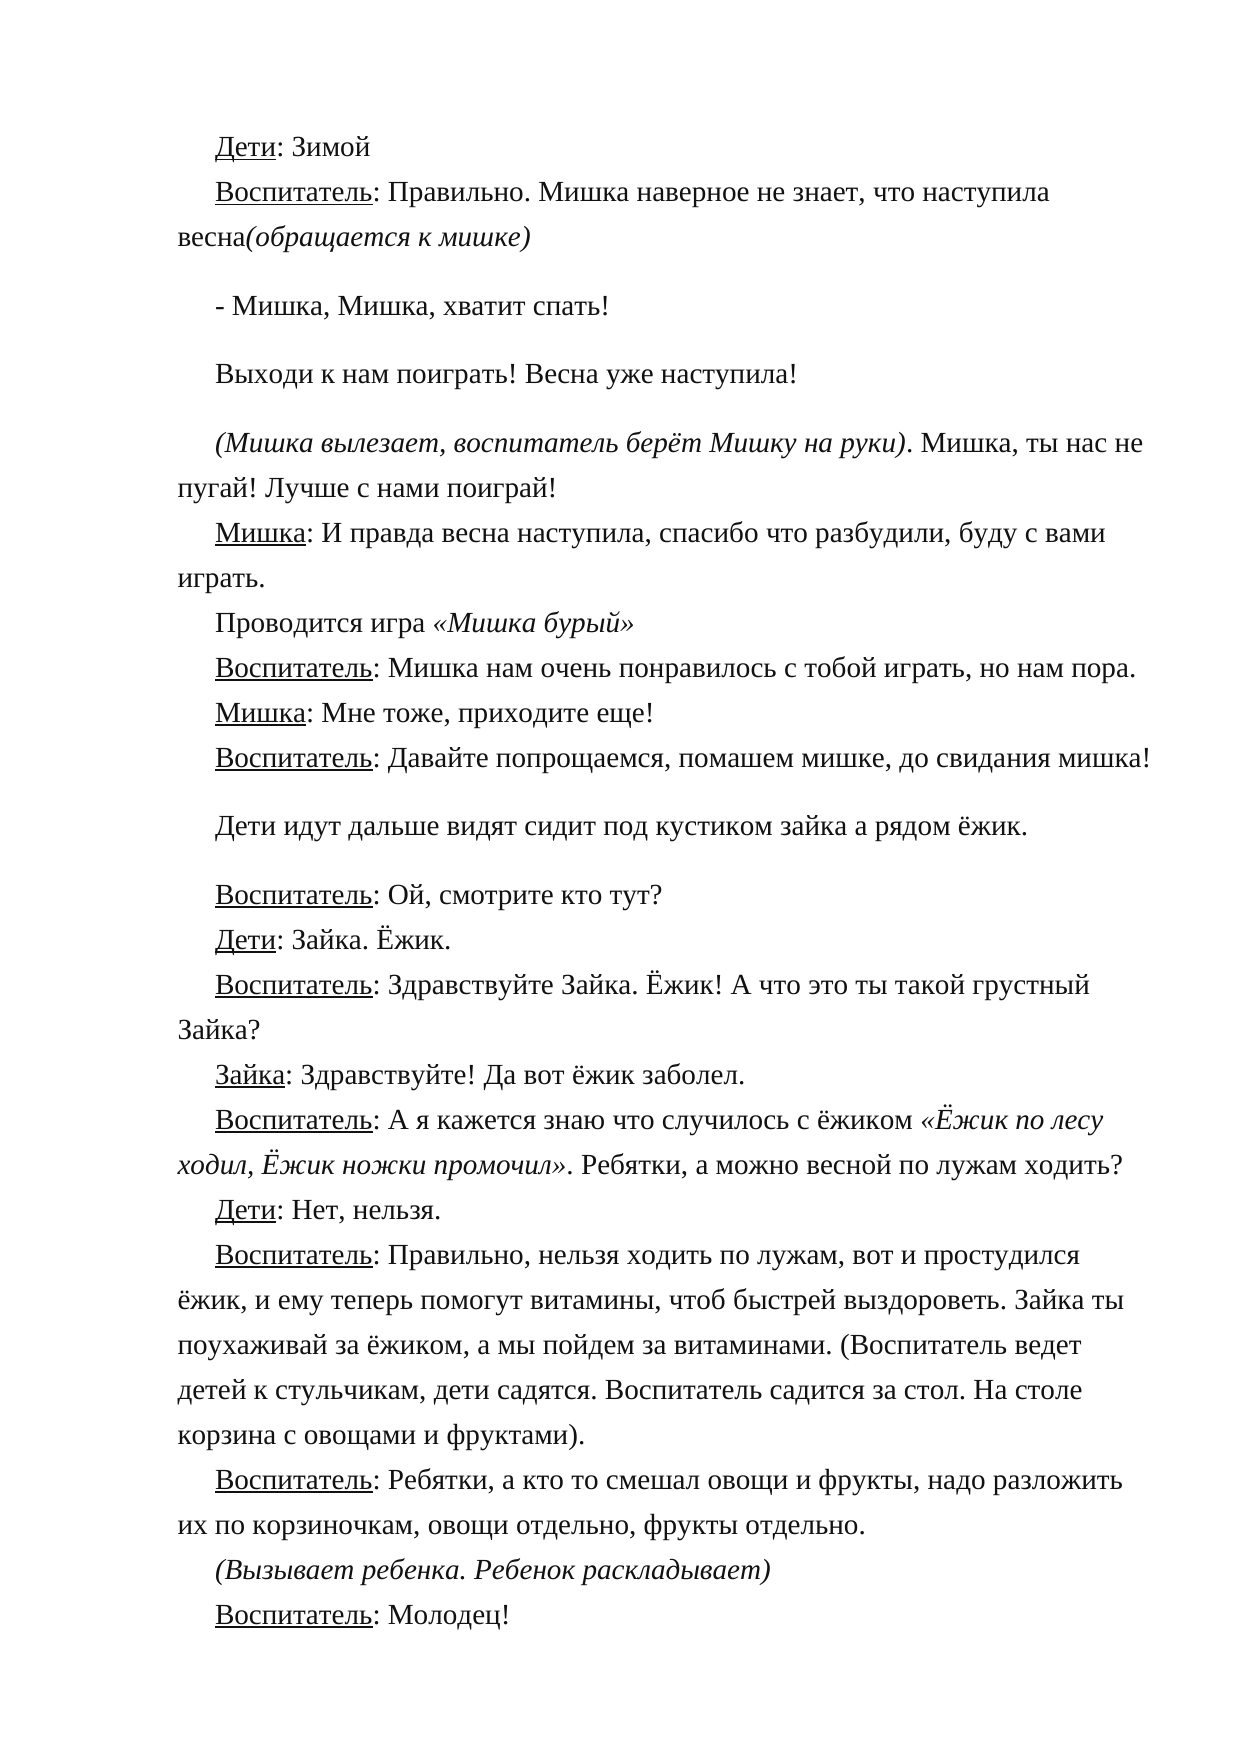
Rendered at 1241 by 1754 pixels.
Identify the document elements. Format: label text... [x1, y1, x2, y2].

text Воспитатель: Ребятки, а кто то смешал овощи и фрукты, надо разложить их по корзиночкам, овощи отдельно, фрукты отдельно. [177, 1450, 1152, 1540]
text (Мишка вылезает, воспитатель берёт Мишку на руки). Мишка, ты нас не пугай! Лучше с нами поиграй! [177, 413, 1152, 503]
text Воспитатель: Правильно, нельзя ходить по лужам, вот и простудился ёжик, и ему теперь помогут витамины, чтоб быстрей выздороветь. Зайка ты поухаживай за ёжиком, а мы пойдем за витаминами. (Воспитатель ведет детей к стульчикам, дети садятся. Воспитатель садится за стол. На столе корзина с овощами и фруктами). [177, 1225, 1152, 1450]
text Воспитатель: Здравствуйте Зайка. Ёжик! А что это ты такой грустный Зайка? [177, 955, 1152, 1045]
text Воспитатель: Давайте попрощаемся, помашем мишке, до свидания мишка! [177, 728, 1152, 773]
text Мишка: Мне тоже, приходите еще! [177, 683, 1152, 728]
text Мишка: И правда весна наступила, спасибо что разбудили, буду с вами играть. [177, 503, 1152, 593]
text Воспитатель: Мишка нам очень понравилось с тобой играть, но нам пора. [177, 638, 1152, 683]
text Дети: Нет, нельзя. [177, 1180, 1152, 1225]
text Воспитатель: А я кажется знаю что случилось с ёжиком «Ёжик по лесу ходил, Ёжик ножки промочил». Ребятки, а можно весной по лужам ходить? [177, 1090, 1152, 1180]
text Воспитатель: Ой, смотрите кто тут? [177, 865, 1152, 910]
text - Мишка, Мишка, хватит спать! [177, 277, 1152, 322]
text Воспитатель: Правильно. Мишка наверное не знает, что наступила весна(обращается к мишке) [177, 163, 1152, 253]
text (Вызывает ребенка. Ребенок раскладывает) [177, 1540, 1152, 1585]
text Дети идут дальше видят сидит под кустиком зайка а рядом ёжик. [177, 797, 1152, 842]
text Выходи к нам поиграть! Весна уже наступила! [177, 345, 1152, 390]
text Дети: Зимой [177, 118, 1152, 163]
text Зайка: Здравствуйте! Да вот ёжик заболел. [177, 1045, 1152, 1090]
text Воспитатель: Молодец! [177, 1585, 1152, 1630]
text Проводится игра «Мишка бурый» [177, 593, 1152, 638]
text Дети: Зайка. Ёжик. [177, 910, 1152, 955]
